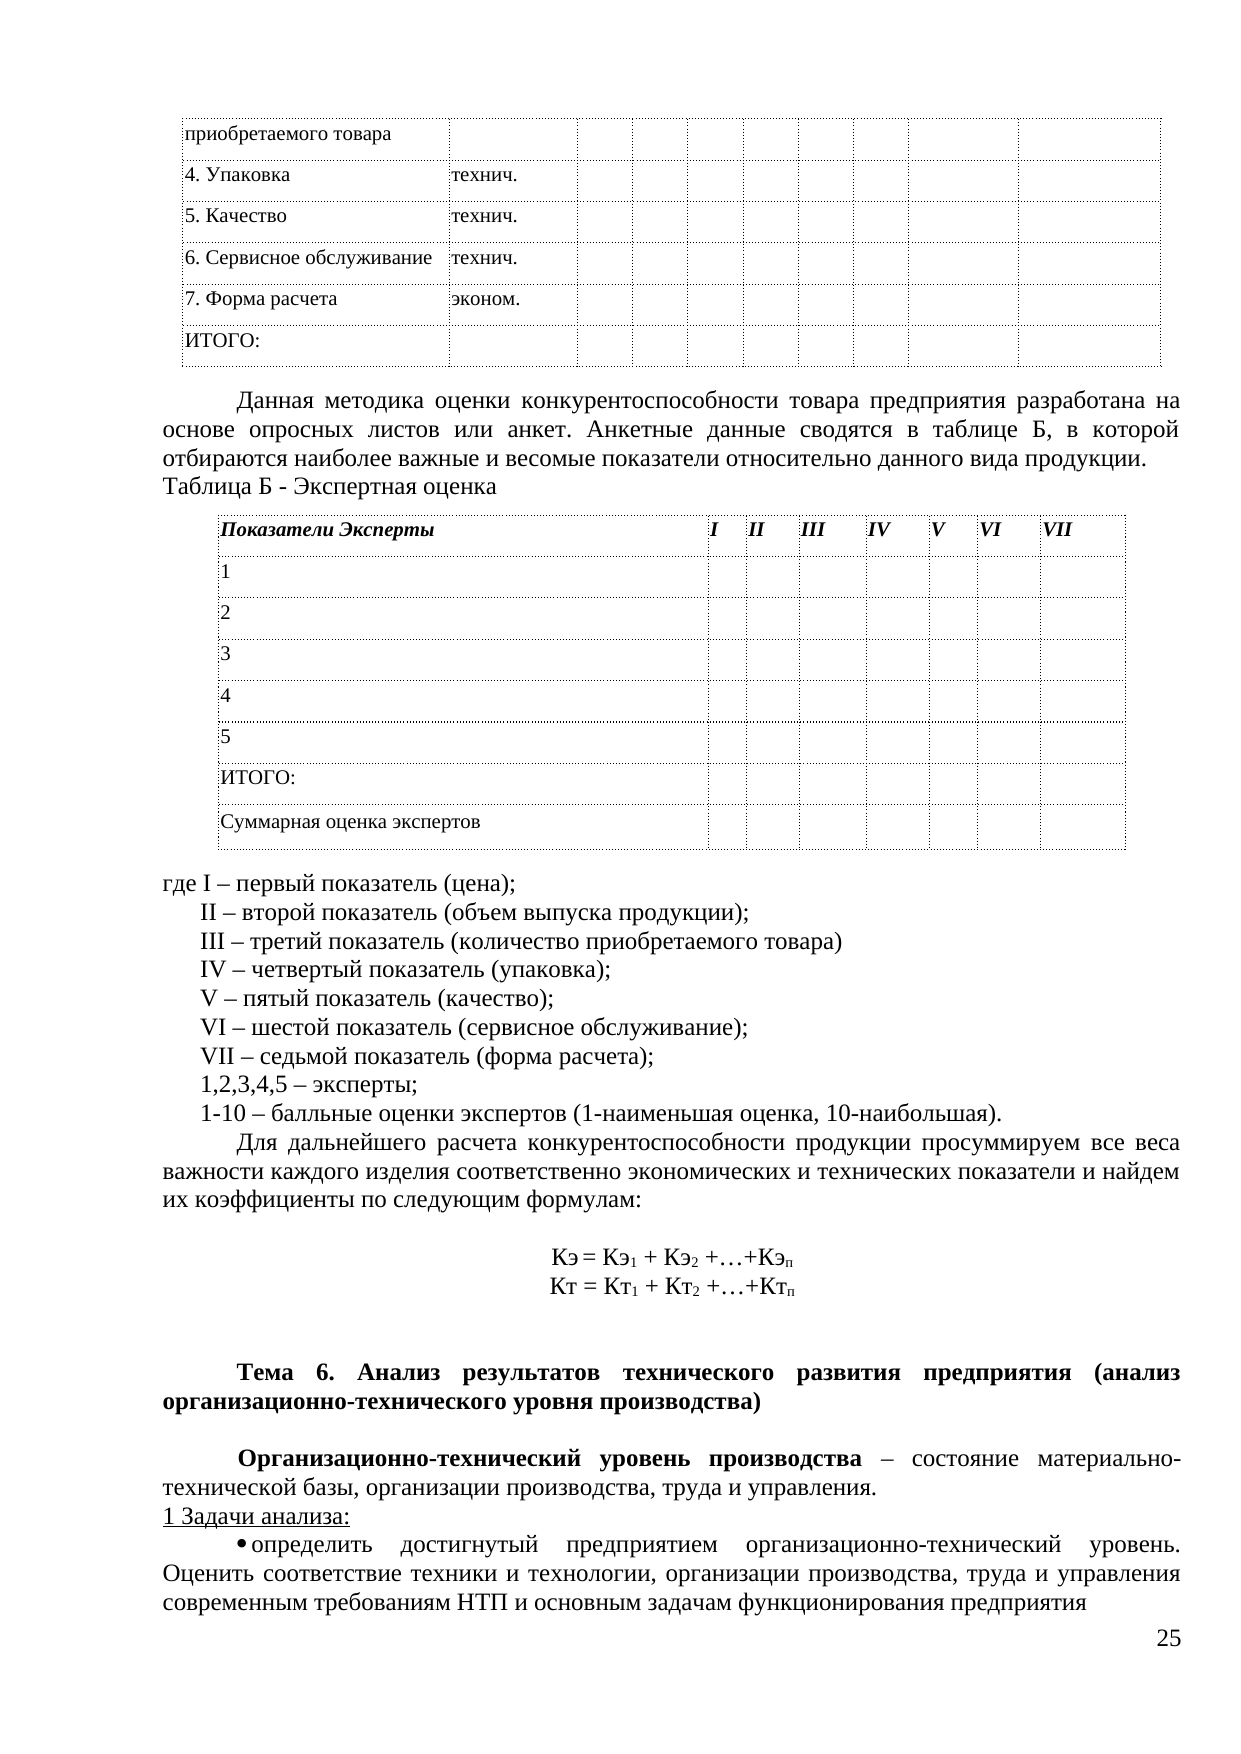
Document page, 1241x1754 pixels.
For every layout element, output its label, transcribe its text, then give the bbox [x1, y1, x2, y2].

table_cell [1041, 597, 1125, 639]
table_cell [1019, 118, 1161, 159]
text III – третий показатель (количество приобретаемого товара) [162, 926, 1181, 954]
table_cell [929, 721, 978, 763]
table_cell [688, 325, 743, 366]
table_cell [978, 639, 1041, 680]
table_cell ИТОГО: [219, 763, 708, 804]
table_cell [799, 763, 866, 804]
text 1,2,3,4,5 – эксперты; [162, 1069, 1181, 1098]
table_cell [708, 639, 747, 680]
table_cell [747, 721, 799, 763]
table_cell [866, 597, 929, 639]
table_cell [799, 680, 866, 721]
table_cell [743, 242, 798, 283]
table_cell [578, 160, 633, 201]
table_cell [688, 201, 743, 242]
table_cell [1041, 721, 1125, 763]
text Кэ = Кэ1 + Кэ2 +…+Кэп [162, 1242, 1181, 1271]
table_cell [633, 118, 688, 159]
text Тема 6. Анализ результатов технического развития предприятия (анализ организационно-технического уровня производства) [162, 1357, 1181, 1414]
table_header II [747, 515, 799, 556]
table_cell [929, 556, 978, 597]
table_cell [747, 639, 799, 680]
table_cell эконом. [449, 118, 577, 159]
table_cell [909, 325, 1018, 366]
table_cell [1041, 680, 1125, 721]
table_cell [909, 118, 1018, 159]
table_cell [633, 201, 688, 242]
table_cell [708, 556, 747, 597]
text V – пятый показатель (качество); [162, 983, 1181, 1012]
table_cell [1019, 284, 1161, 325]
table_cell [978, 804, 1041, 849]
text VI – шестой показатель (сервисное обслуживание); [162, 1012, 1181, 1041]
table_cell [743, 284, 798, 325]
table_cell [866, 804, 929, 849]
text где I – первый показатель (цена); [162, 868, 1181, 897]
table_cell 4 [219, 680, 708, 721]
table_cell [978, 597, 1041, 639]
table_cell [708, 721, 747, 763]
table_cell [929, 680, 978, 721]
table_cell [1041, 639, 1125, 680]
table_cell 3 [219, 639, 708, 680]
table_cell [633, 284, 688, 325]
table_cell [708, 597, 747, 639]
table_cell [743, 325, 798, 366]
table_cell [578, 325, 633, 366]
table_cell [798, 118, 853, 159]
table_cell [1041, 804, 1125, 849]
table_cell [747, 597, 799, 639]
table_cell [866, 639, 929, 680]
table_cell 5. Качество [183, 201, 449, 242]
text Кт = Кт1 + Кт2 +…+Ктп [162, 1271, 1181, 1299]
table_cell [978, 721, 1041, 763]
table_cell [853, 242, 909, 283]
text IV – четвертый показатель (упаковка); [162, 954, 1181, 983]
table_cell [929, 597, 978, 639]
table_header V [929, 515, 978, 556]
table_cell [747, 680, 799, 721]
table_cell [688, 160, 743, 201]
table_cell ИТОГО: [183, 325, 449, 366]
table_cell [909, 284, 1018, 325]
table_cell [798, 160, 853, 201]
table_cell [743, 160, 798, 201]
table_cell [1019, 325, 1161, 366]
table_header III [799, 515, 866, 556]
list определить достигнутый предприятием организационно-технический уровень. Оценить соответствие техники и технологии, организации производства, труда и управления современным требованиям НТП и основным задачам функционирования предприятия [162, 1529, 1181, 1616]
table_cell 1 [219, 556, 708, 597]
text 1 Задачи анализа: [162, 1501, 1181, 1529]
table_cell [688, 242, 743, 283]
table_cell [743, 201, 798, 242]
table_cell [708, 804, 747, 849]
table_cell [978, 763, 1041, 804]
table_cell [1019, 201, 1161, 242]
table_cell технич. [449, 242, 577, 283]
table_cell [747, 556, 799, 597]
table_cell [633, 325, 688, 366]
table_cell технич. [449, 160, 577, 201]
table_cell [929, 763, 978, 804]
table_cell [1019, 242, 1161, 283]
table_cell [747, 804, 799, 849]
table_cell технич. [449, 201, 577, 242]
text VII – седьмой показатель (форма расчета); [162, 1041, 1181, 1069]
table_cell [799, 721, 866, 763]
table_cell [909, 242, 1018, 283]
table_cell [978, 680, 1041, 721]
table_cell [978, 556, 1041, 597]
table_cell [929, 639, 978, 680]
table_cell [798, 201, 853, 242]
table_cell [799, 804, 866, 849]
table_cell [853, 201, 909, 242]
table_cell [799, 556, 866, 597]
text Для дальнейшего расчета конкурентоспособности продукции просуммируем все веса важности каждого изделия соответственно экономических и технических показатели и найдем их коэффициенты по следующим формулам: [162, 1127, 1181, 1213]
table_cell [688, 118, 743, 159]
table_cell [743, 118, 798, 159]
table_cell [183, 118, 449, 159]
table_cell [708, 680, 747, 721]
table_cell 2 [219, 597, 708, 639]
table_cell [866, 680, 929, 721]
table_cell Суммарная оценка экспертов [219, 804, 708, 849]
table_cell [633, 242, 688, 283]
table_cell [929, 804, 978, 849]
table_cell 5 [219, 721, 708, 763]
table_cell [578, 118, 633, 159]
table_cell [799, 639, 866, 680]
table_header VI [978, 515, 1041, 556]
table_header IV [866, 515, 929, 556]
table_cell [578, 201, 633, 242]
table_cell [747, 763, 799, 804]
table_cell [853, 284, 909, 325]
table_cell [866, 763, 929, 804]
table_cell эконом. [449, 284, 577, 325]
table_cell [633, 160, 688, 201]
table_cell [578, 242, 633, 283]
table_cell [1019, 160, 1161, 201]
table_header VII [1041, 515, 1125, 556]
table_cell [853, 118, 909, 159]
table_cell [449, 325, 577, 366]
text II – второй показатель (объем выпуска продукции); [162, 897, 1181, 926]
text Данная методика оценки конкурентоспособности товара предприятия разработана на основе опросных листов или анкет. Анкетные данные сводятся в таблице Б, в которой отбираются наиболее важные и весомые показатели относительно данного вида продукции. [162, 385, 1181, 471]
table_cell [798, 325, 853, 366]
table_cell [866, 721, 929, 763]
table_header I [708, 515, 747, 556]
table_cell [708, 763, 747, 804]
table_cell [688, 284, 743, 325]
table_header Показатели Эксперты [219, 515, 708, 556]
text 1-10 – балльные оценки экспертов (1-наименьшая оценка, 10-наибольшая). [162, 1098, 1181, 1127]
table_cell [853, 160, 909, 201]
table_cell 4. Упаковка [183, 160, 449, 201]
table_cell [578, 284, 633, 325]
table_cell [909, 160, 1018, 201]
table_cell [909, 201, 1018, 242]
table_cell [1041, 763, 1125, 804]
table_cell 6. Сервисное обслуживание [183, 242, 449, 283]
table_cell [1041, 556, 1125, 597]
table_cell [853, 325, 909, 366]
table_cell [866, 556, 929, 597]
table_cell [798, 242, 853, 283]
table_cell 7. Форма расчета [183, 284, 449, 325]
text Таблица Б - Экспертная оценка [162, 471, 1181, 500]
table_cell [799, 597, 866, 639]
table_cell [798, 284, 853, 325]
text Организационно-технический уровень производства – состояние материально-технической базы, организации производства, труда и управления. [162, 1443, 1181, 1501]
